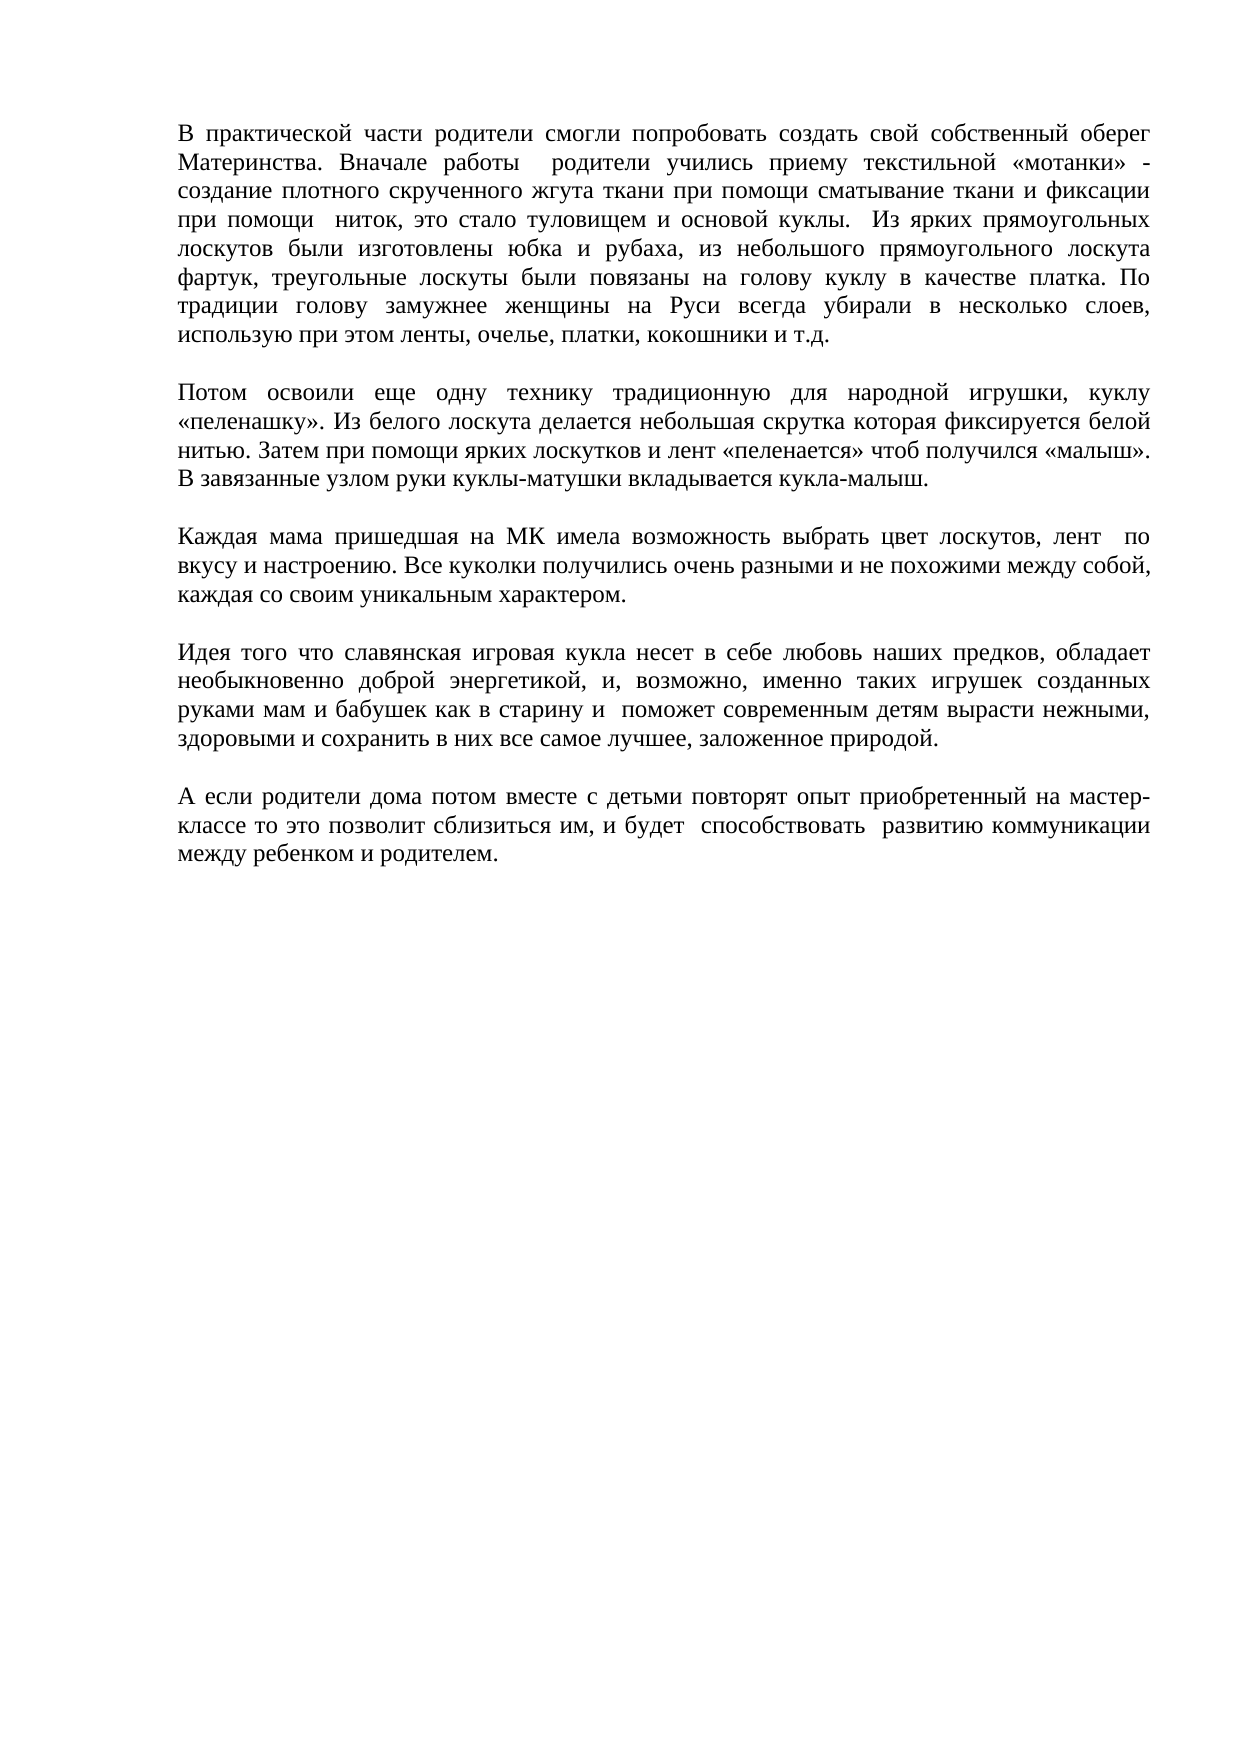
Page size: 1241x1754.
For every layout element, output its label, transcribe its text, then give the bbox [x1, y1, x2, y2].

text А если родители дома потом вместе с детьми повторят опыт приобретенный на мастер-классе то это позволит сблизиться им, и будет способствовать развитию коммуникации между ребенком и родителем. [177, 781, 1152, 867]
text В практической части родители смогли попробовать создать свой собственный оберег Материнства. Вначале работы родители учились приему текстильной «мотанки» - создание плотного скрученного жгута ткани при помощи сматывание ткани и фиксации при помощи ниток, это стало туловищем и основой куклы. Из ярких прямоугольных лоскутов были изготовлены юбка и рубаха, из небольшого прямоугольного лоскута фартук, треугольные лоскуты были повязаны на голову куклу в качестве платка. По традиции голову замужнее женщины на Руси всегда убирали в несколько слоев, использую при этом ленты, очелье, платки, кокошники и т.д. [177, 118, 1152, 348]
text Каждая мама пришедшая на МК имела возможность выбрать цвет лоскутов, лент по вкусу и настроению. Все куколки получились очень разными и не похожими между собой, каждая со своим уникальным характером. [177, 521, 1152, 608]
text Идея того что славянская игровая кукла несет в себе любовь наших предков, обладает необыкновенно доброй энергетикой, и, возможно, именно таких игрушек созданных руками мам и бабушек как в старину и поможет современным детям вырасти нежными, здоровыми и сохранить в них все самое лучшее, заложенное природой. [177, 637, 1152, 752]
text Потом освоили еще одну технику традиционную для народной игрушки, куклу «пеленашку». Из белого лоскута делается небольшая скрутка которая фиксируется белой нитью. Затем при помощи ярких лоскутков и лент «пеленается» чтоб получился «малыш». В завязанные узлом руки куклы-матушки вкладывается кукла-малыш. [177, 377, 1152, 492]
